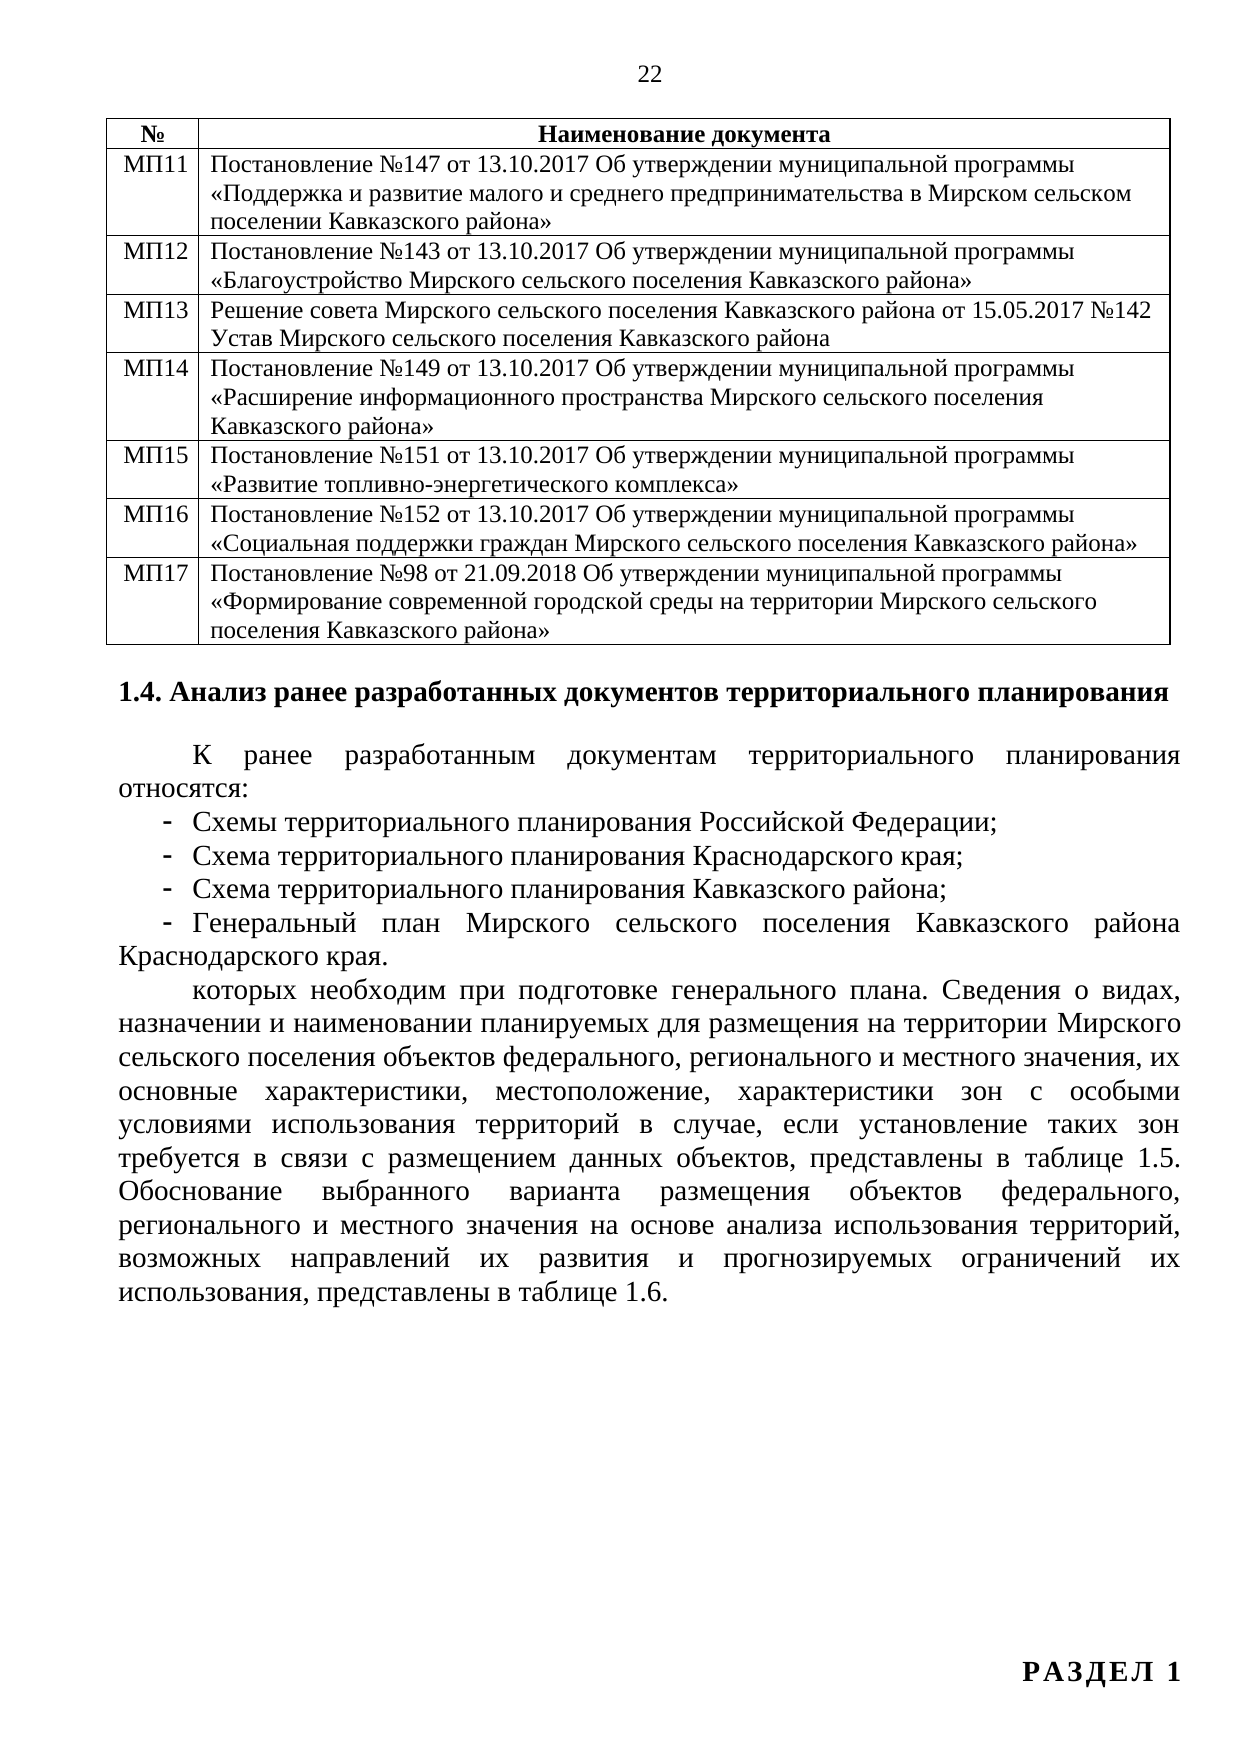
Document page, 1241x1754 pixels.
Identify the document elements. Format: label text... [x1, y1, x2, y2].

table_cell Постановление №98 от 21.09.2018 Об утверждении муниципальной программы «Формирование современной городской среды на территории Мирского сельского поселения Кавказского района» [199, 558, 1169, 644]
text К ранее разработанным документам территориального планирования относятся: [118, 737, 1181, 804]
table_header Наименование документа [199, 119, 1169, 148]
table_cell [107, 295, 198, 352]
table_cell Постановление №151 от 13.10.2017 Об утверждении муниципальной программы «Развитие топливно-энергетического комплекса» [199, 441, 1169, 498]
list Схемы территориального планирования Российской Федерации; [118, 804, 1181, 838]
table_cell [107, 236, 198, 294]
table_cell [107, 558, 198, 644]
table_cell Постановление №147 от 13.10.2017 Об утверждении муниципальной программы «Поддержка и развитие малого и среднего предпринимательства в Мирском сельском поселении Кавказского района» [199, 149, 1169, 235]
list Схема территориального планирования Кавказского района; [118, 871, 1181, 905]
list Генеральный план Мирского сельского поселения Кавказского района Краснодарского края. [118, 905, 1181, 972]
table_cell [107, 149, 198, 235]
table_cell Постановление №152 от 13.10.2017 Об утверждении муниципальной программы «Социальная поддержки граждан Мирского сельского поселения Кавказского района» [199, 499, 1169, 557]
table_cell [107, 499, 198, 557]
text которых необходим при подготовке генерального плана. Сведения о видах, назначении и наименовании планируемых для размещения на территории Мирского сельского поселения объектов федерального, регионального и местного значения, их основные характеристики, местоположение, характеристики зон с особыми условиями использования территорий в случае, если установление таких зон требуется в связи с размещением данных объектов, представлены в таблице 1.5. Обоснование выбранного варианта размещения объектов федерального, регионального и местного значения на основе анализа использования территорий, возможных направлений их развития и прогнозируемых ограничений их использования, представлены в таблице 1.6. [118, 972, 1181, 1307]
table_cell [107, 353, 198, 439]
list Схема территориального планирования Краснодарского края; [118, 838, 1181, 871]
text 1.4. Анализ ранее разработанных документов территориального планирования [118, 674, 1181, 708]
table_header № [107, 119, 198, 148]
table_cell [107, 441, 198, 498]
table_cell Постановление №149 от 13.10.2017 Об утверждении муниципальной программы «Расширение информационного пространства Мирского сельского поселения Кавказского района» [199, 353, 1169, 439]
table_cell Решение совета Мирского сельского поселения Кавказского района от 15.05.2017 №142 Устав Мирского сельского поселения Кавказского района [199, 295, 1169, 352]
table_cell Постановление №143 от 13.10.2017 Об утверждении муниципальной программы «Благоустройство Мирского сельского поселения Кавказского района» [199, 236, 1169, 294]
